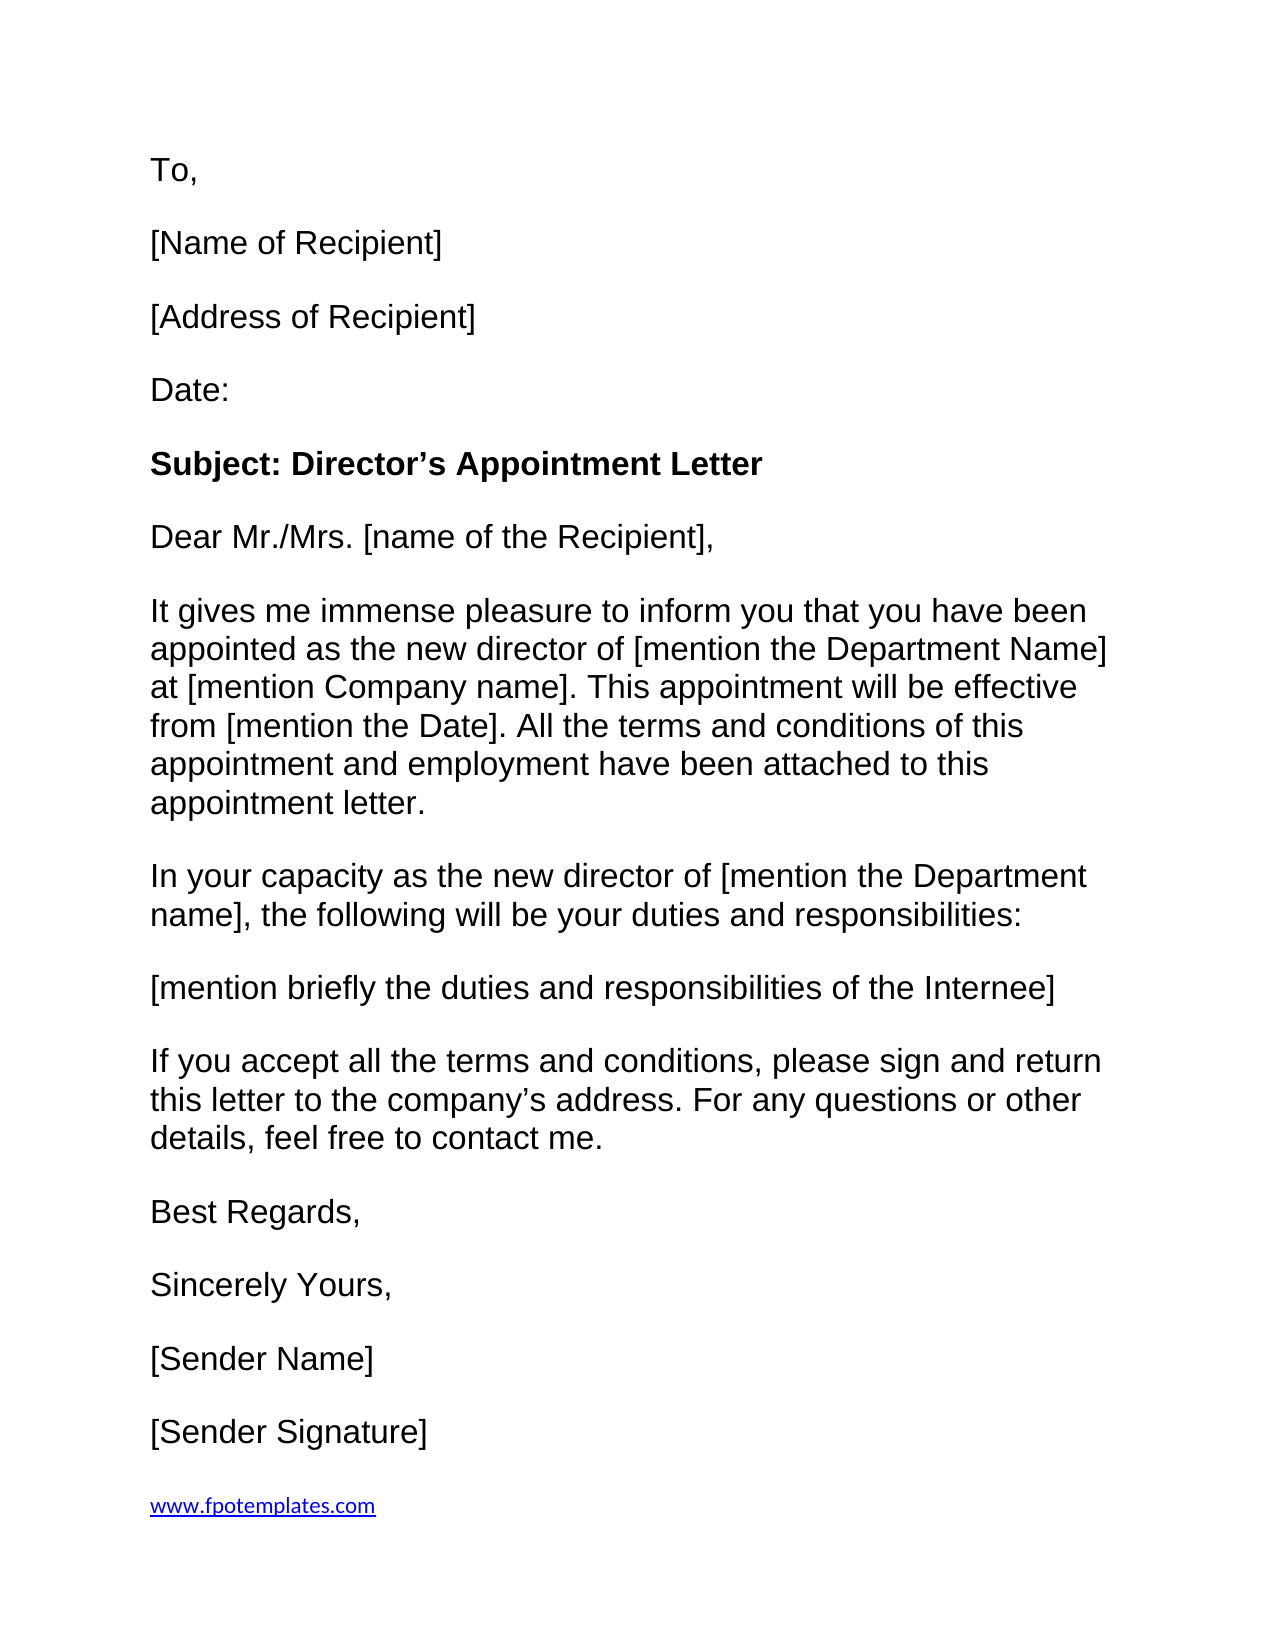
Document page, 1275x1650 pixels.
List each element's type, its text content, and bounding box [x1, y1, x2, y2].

text [mention briefly the duties and responsibilities of the Internee] [150, 968, 1125, 1007]
text [Address of Recipient] [150, 297, 1125, 335]
text To, [150, 150, 1125, 188]
text Sincerely Yours, [150, 1265, 1125, 1304]
text [Sender Signature] [150, 1412, 1125, 1451]
text Date: [150, 370, 1125, 409]
text Dear Mr./Mrs. [name of the Recipient], [150, 517, 1125, 556]
text [Name of Recipient] [150, 223, 1125, 262]
text If you accept all the terms and conditions, please sign and return this letter to the company’s address. For any questions or other details, feel free to contact me. [150, 1042, 1125, 1157]
text In your capacity as the new director of [mention the Department name], the following will be your duties and responsibilities: [150, 856, 1125, 933]
text Subject: Director’s Appointment Letter [150, 444, 1125, 482]
text Best Regards, [150, 1192, 1125, 1230]
text [Sender Name] [150, 1339, 1125, 1377]
text It gives me immense pleasure to inform you that you have been appointed as the new director of [mention the Department Name] at [mention Company name]. This appointment will be effective from [mention the Date]. All the terms and conditions of this appointment and employment have been attached to this appointment letter. [150, 591, 1125, 821]
